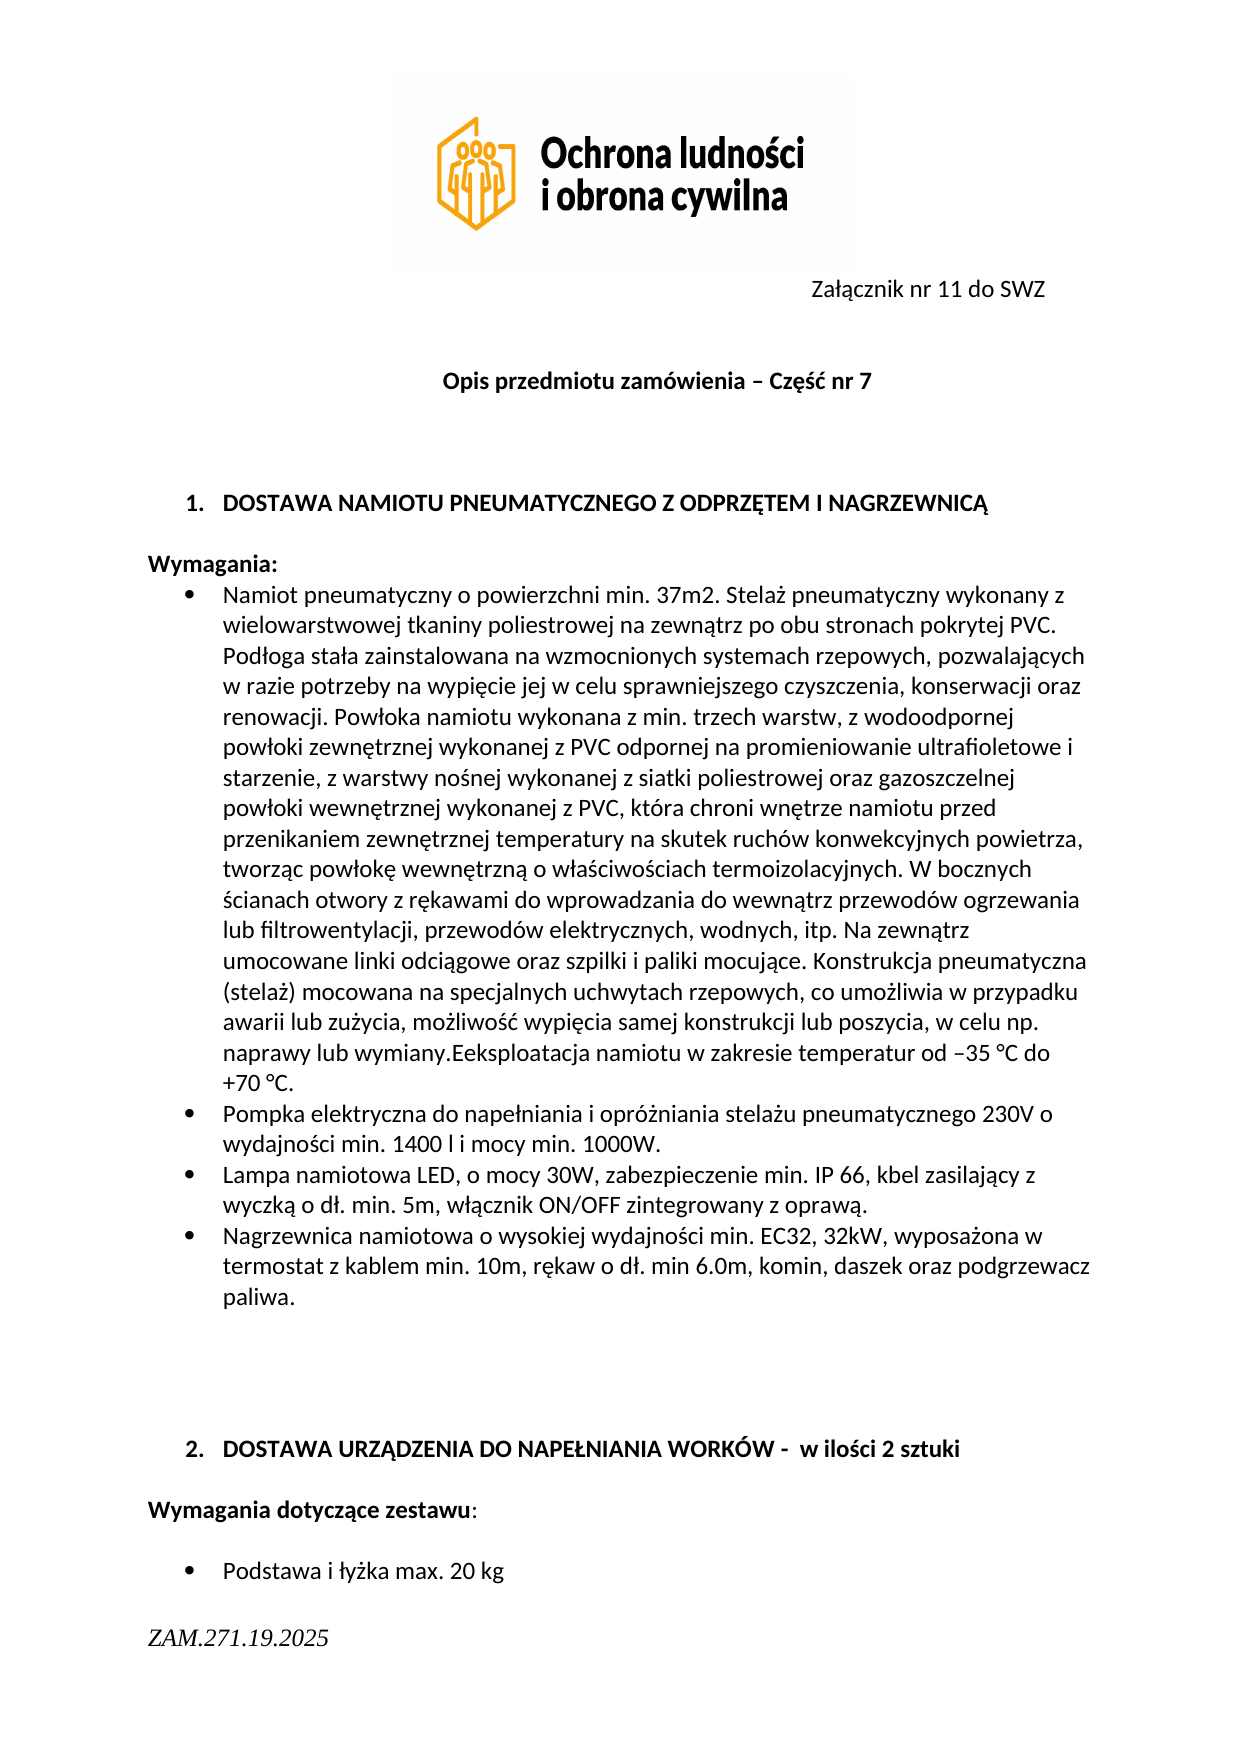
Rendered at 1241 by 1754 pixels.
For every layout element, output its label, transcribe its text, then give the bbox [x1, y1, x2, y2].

list Podstawa i łyżka max. 20 kg [185, 1556, 1093, 1586]
text Wymagania: [148, 548, 1093, 579]
text Wymagania dotyczące zestawu: [148, 1494, 1093, 1525]
picture [387, 73, 853, 274]
list Namiot pneumatyczny o powierzchni min. 37m2. Stelaż pneumatyczny wykonany z wielowarstwowej tkaniny poliestrowej na zewnątrz po obu stronach pokrytej PVC. Podłoga stała zainstalowana na wzmocnionych systemach rzepowych, pozwalających w razie potrzeby na wypięcie jej w celu sprawniejszego czyszczenia, konserwacji oraz renowacji. Powłoka namiotu wykonana z min. trzech warstw, z wodoodpornej powłoki zewnętrznej wykonanej z PVC odpornej na promieniowanie ultrafioletowe i starzenie, z warstwy nośnej wykonanej z siatki poliestrowej oraz gazoszczelnej powłoki wewnętrznej wykonanej z PVC, która chroni wnętrze namiotu przed przenikaniem zewnętrznej temperatury na skutek ruchów konwekcyjnych powietrza, tworząc powłokę wewnętrzną o właściwościach termoizolacyjnych. W bocznych ścianach otwory z rękawami do wprowadzania do wewnątrz przewodów ogrzewania lub filtrowentylacji, przewodów elektrycznych, wodnych, itp. Na zewnątrz umocowane linki odciągowe oraz szpilki i paliki mocujące. Konstrukcja pneumatyczna (stelaż) mocowana na specjalnych uchwytach rzepowych, co umożliwia w przypadku awarii lub zużycia, możliwość wypięcia samej konstrukcji lub poszycia, w celu np. naprawy lub wymiany.Eeksploatacja namiotu w zakresie temperatur od –35 °C do +70 °C. [185, 579, 1093, 1098]
list Nagrzewnica namiotowa o wysokiej wydajności min. EC32, 32kW, wyposażona w termostat z kablem min. 10m, rękaw o dł. min 6.0m, komin, daszek oraz podgrzewacz paliwa. [185, 1220, 1093, 1311]
text Opis przedmiotu zamówienia – Część nr 7 [369, 365, 1093, 396]
list DOSTAWA NAMIOTU PNEUMATYCZNEGO Z ODPRZĘTEM I NAGRZEWNICĄ [185, 487, 1093, 518]
text Załącznik nr 11 do SWZ [738, 274, 1093, 304]
list Lampa namiotowa LED, o mocy 30W, zabezpieczenie min. IP 66, kbel zasilający z wyczką o dł. min. 5m, włącznik ON/OFF zintegrowany z oprawą. [185, 1159, 1093, 1220]
list DOSTAWA URZĄDZENIA DO NAPEŁNIANIA WORKÓW - w ilości 2 sztuki [185, 1433, 1093, 1464]
list Pompka elektryczna do napełniania i opróżniania stelażu pneumatycznego 230V o wydajności min. 1400 l i mocy min. 1000W. [185, 1098, 1093, 1159]
